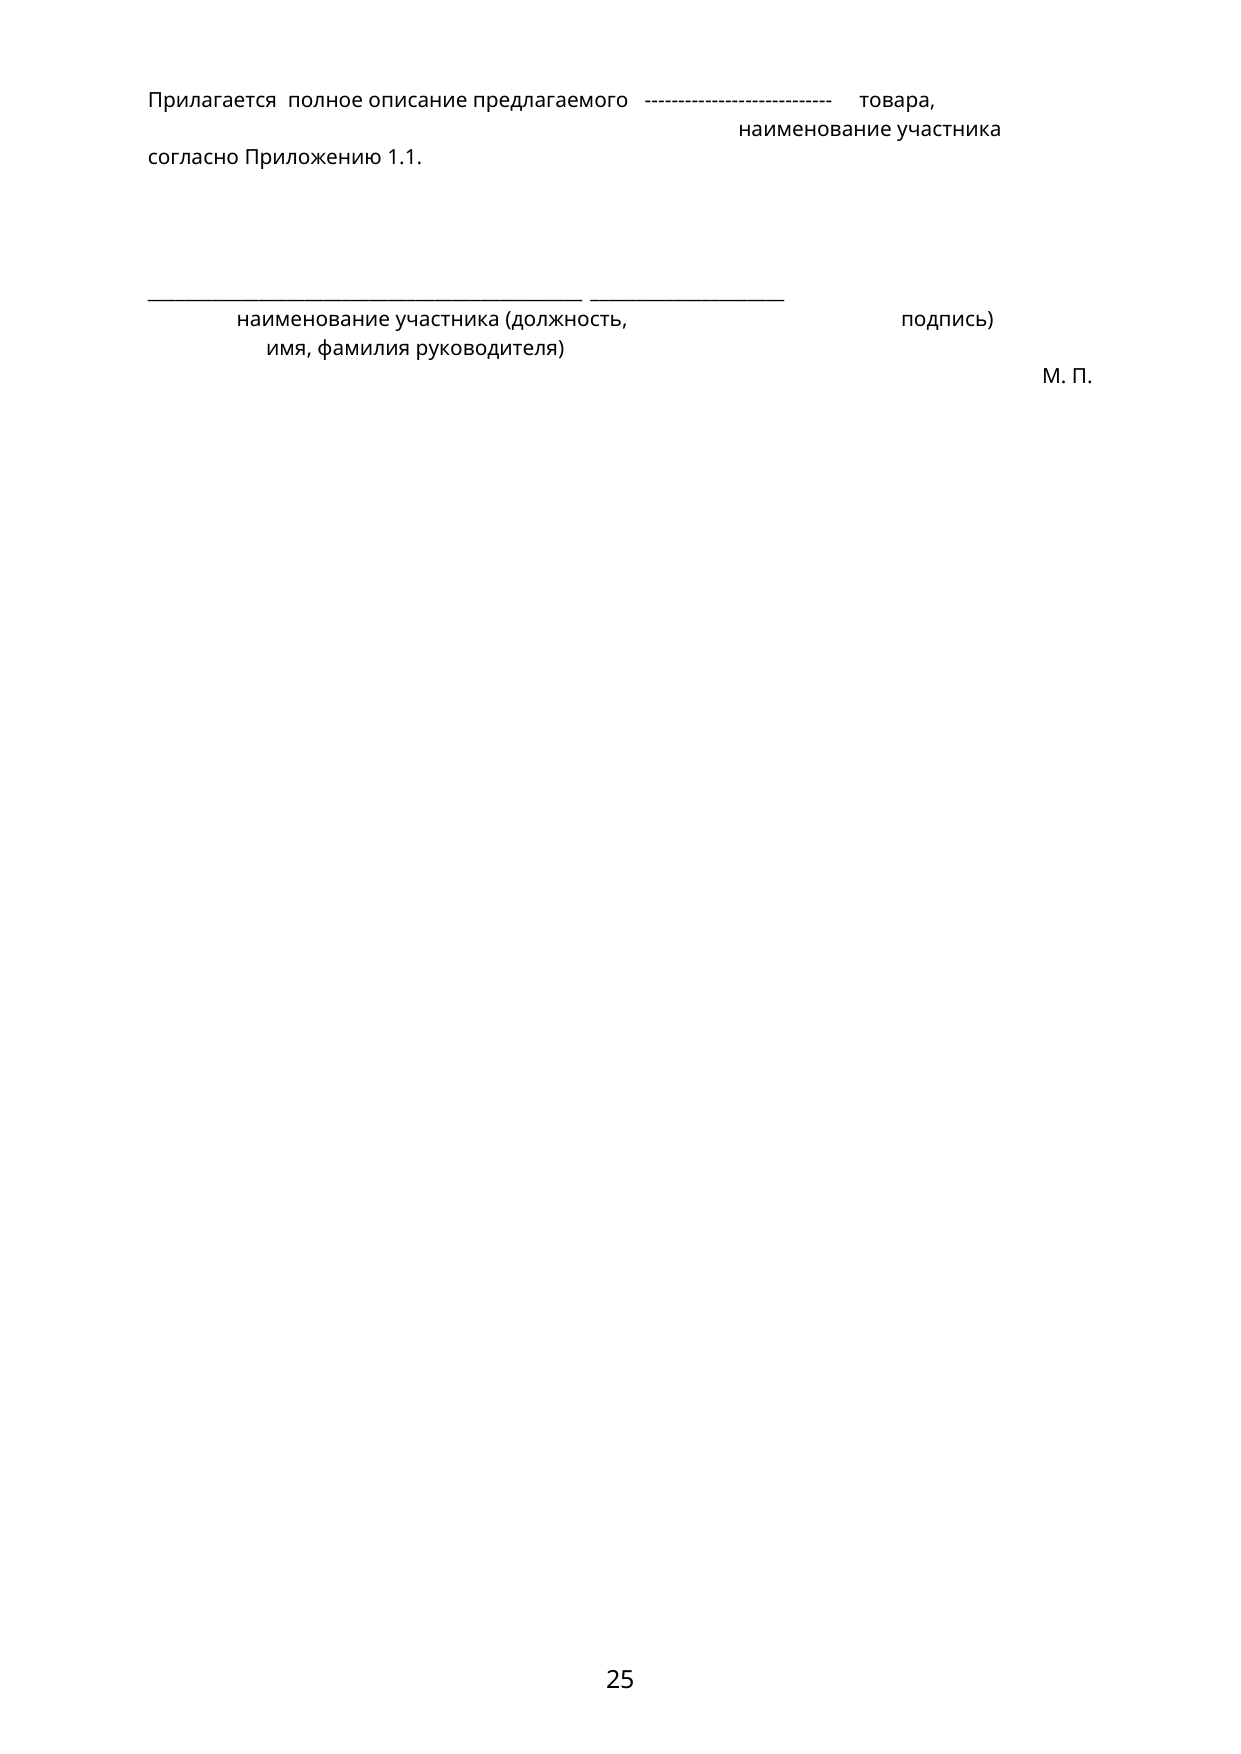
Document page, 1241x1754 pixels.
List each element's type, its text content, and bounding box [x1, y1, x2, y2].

text М. П. [148, 361, 1092, 390]
text согласно Приложению 1.1. [148, 142, 1092, 171]
text _______________________________________________ _____________________ [148, 276, 1092, 304]
text наименование участника (должность, подпись) [236, 304, 1092, 333]
text имя, фамилия руководителя) [266, 333, 1092, 361]
text наименование участника [148, 114, 1092, 142]
text Прилагается полное описание предлагаемого ---------------------------- товара, [148, 85, 1092, 114]
